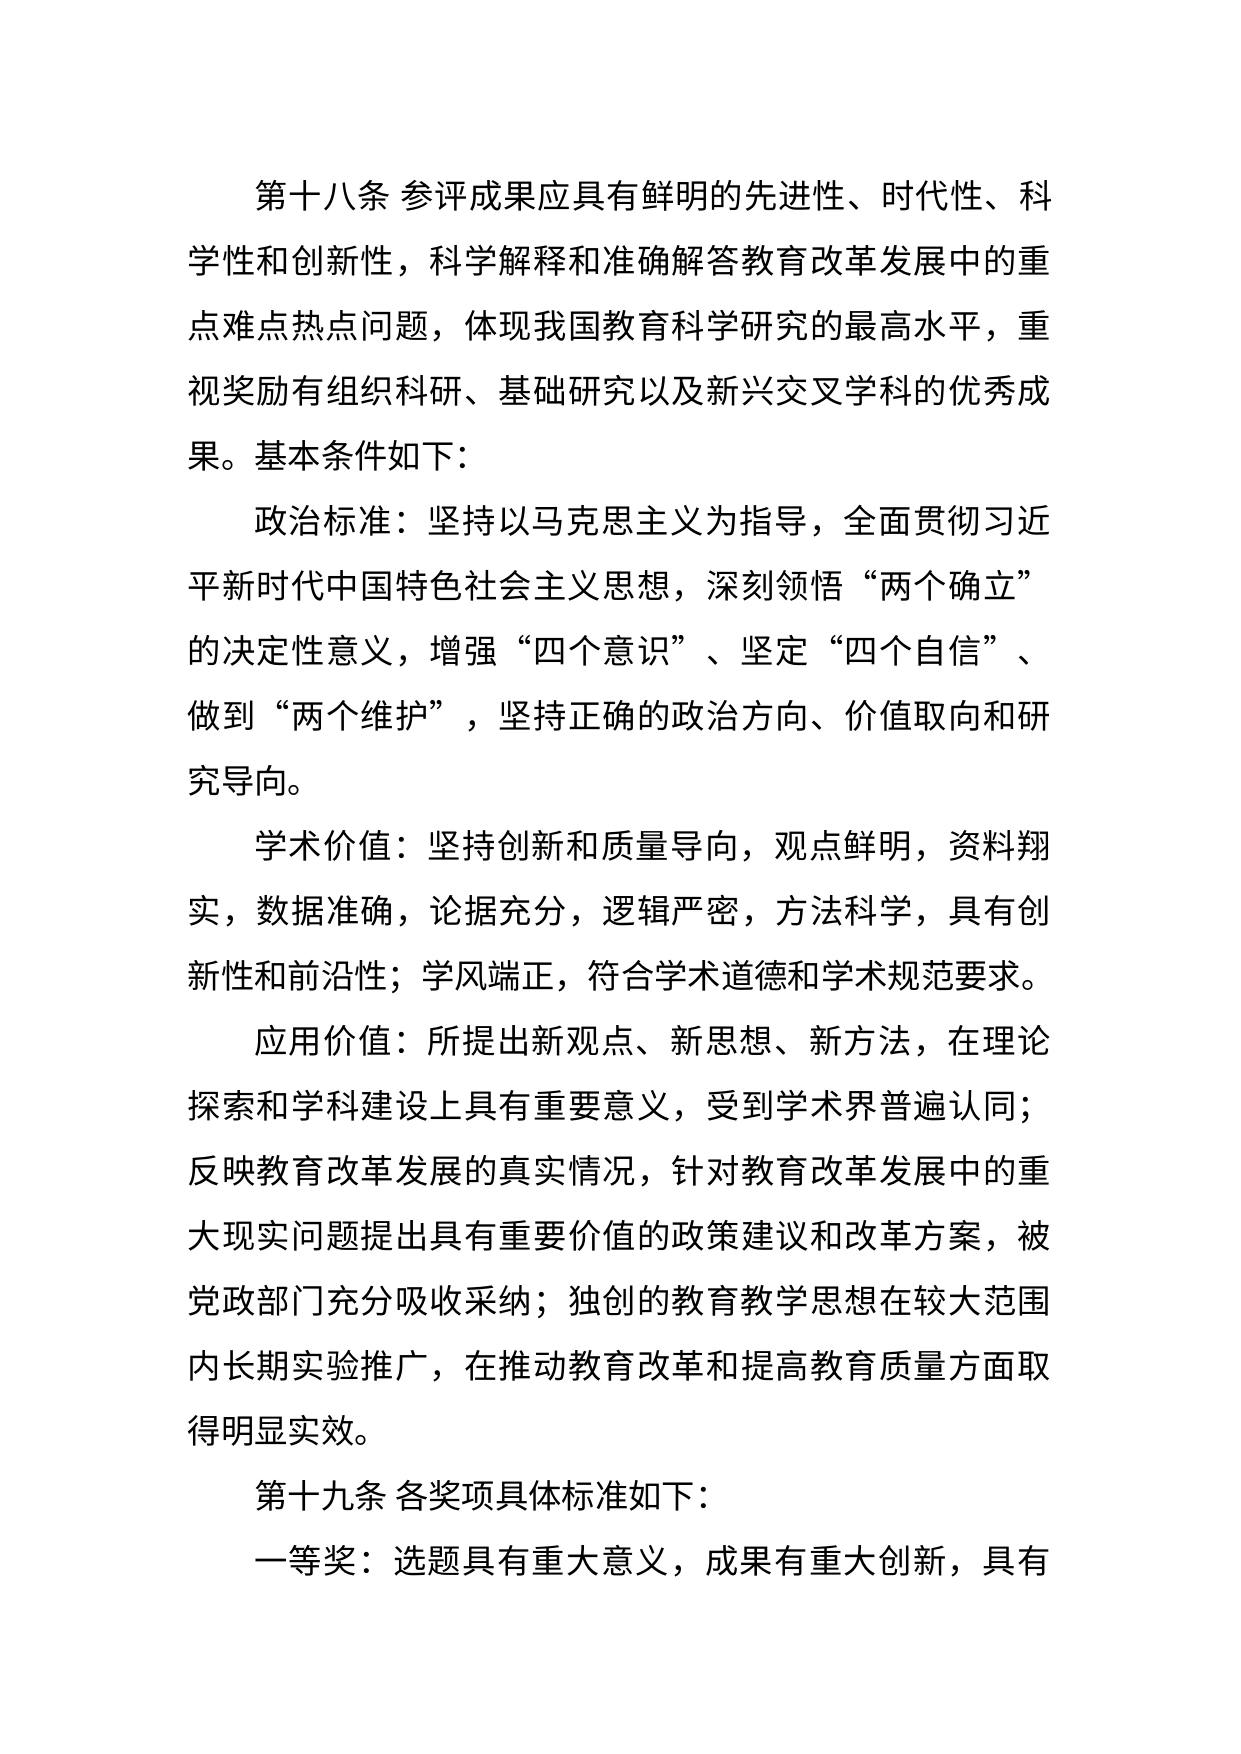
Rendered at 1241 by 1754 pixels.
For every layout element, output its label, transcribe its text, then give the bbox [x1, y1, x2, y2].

text 第十九条 各奖项具体标准如下： [187, 1462, 1053, 1527]
text 第十八条 参评成果应具有鲜明的先进性、时代性、科学性和创新性，科学解释和准确解答教育改革发展中的重点难点热点问题，体现我国教育科学研究的最高水平，重视奖励有组织科研、基础研究以及新兴交叉学科的优秀成果。基本条件如下： [187, 162, 1053, 487]
text 应用价值：所提出新观点、新思想、新方法，在理论探索和学科建设上具有重要意义，受到学术界普遍认同；反映教育改革发展的真实情况，针对教育改革发展中的重大现实问题提出具有重要价值的政策建议和改革方案，被党政部门充分吸收采纳；独创的教育教学思想在较大范围内长期实验推广，在推动教育改革和提高教育质量方面取得明显实效。 [187, 1007, 1053, 1462]
text 政治标准：坚持以马克思主义为指导，全面贯彻习近平新时代中国特色社会主义思想，深刻领悟“两个确立”的决定性意义，增强“四个意识”、坚定“四个自信”、做到“两个维护”，坚持正确的政治方向、价值取向和研究导向。 [187, 487, 1053, 812]
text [187, 1527, 1053, 1592]
text 学术价值：坚持创新和质量导向，观点鲜明，资料翔实，数据准确，论据充分，逻辑严密，方法科学，具有创新性和前沿性；学风端正，符合学术道德和学术规范要求。 [187, 812, 1053, 1007]
